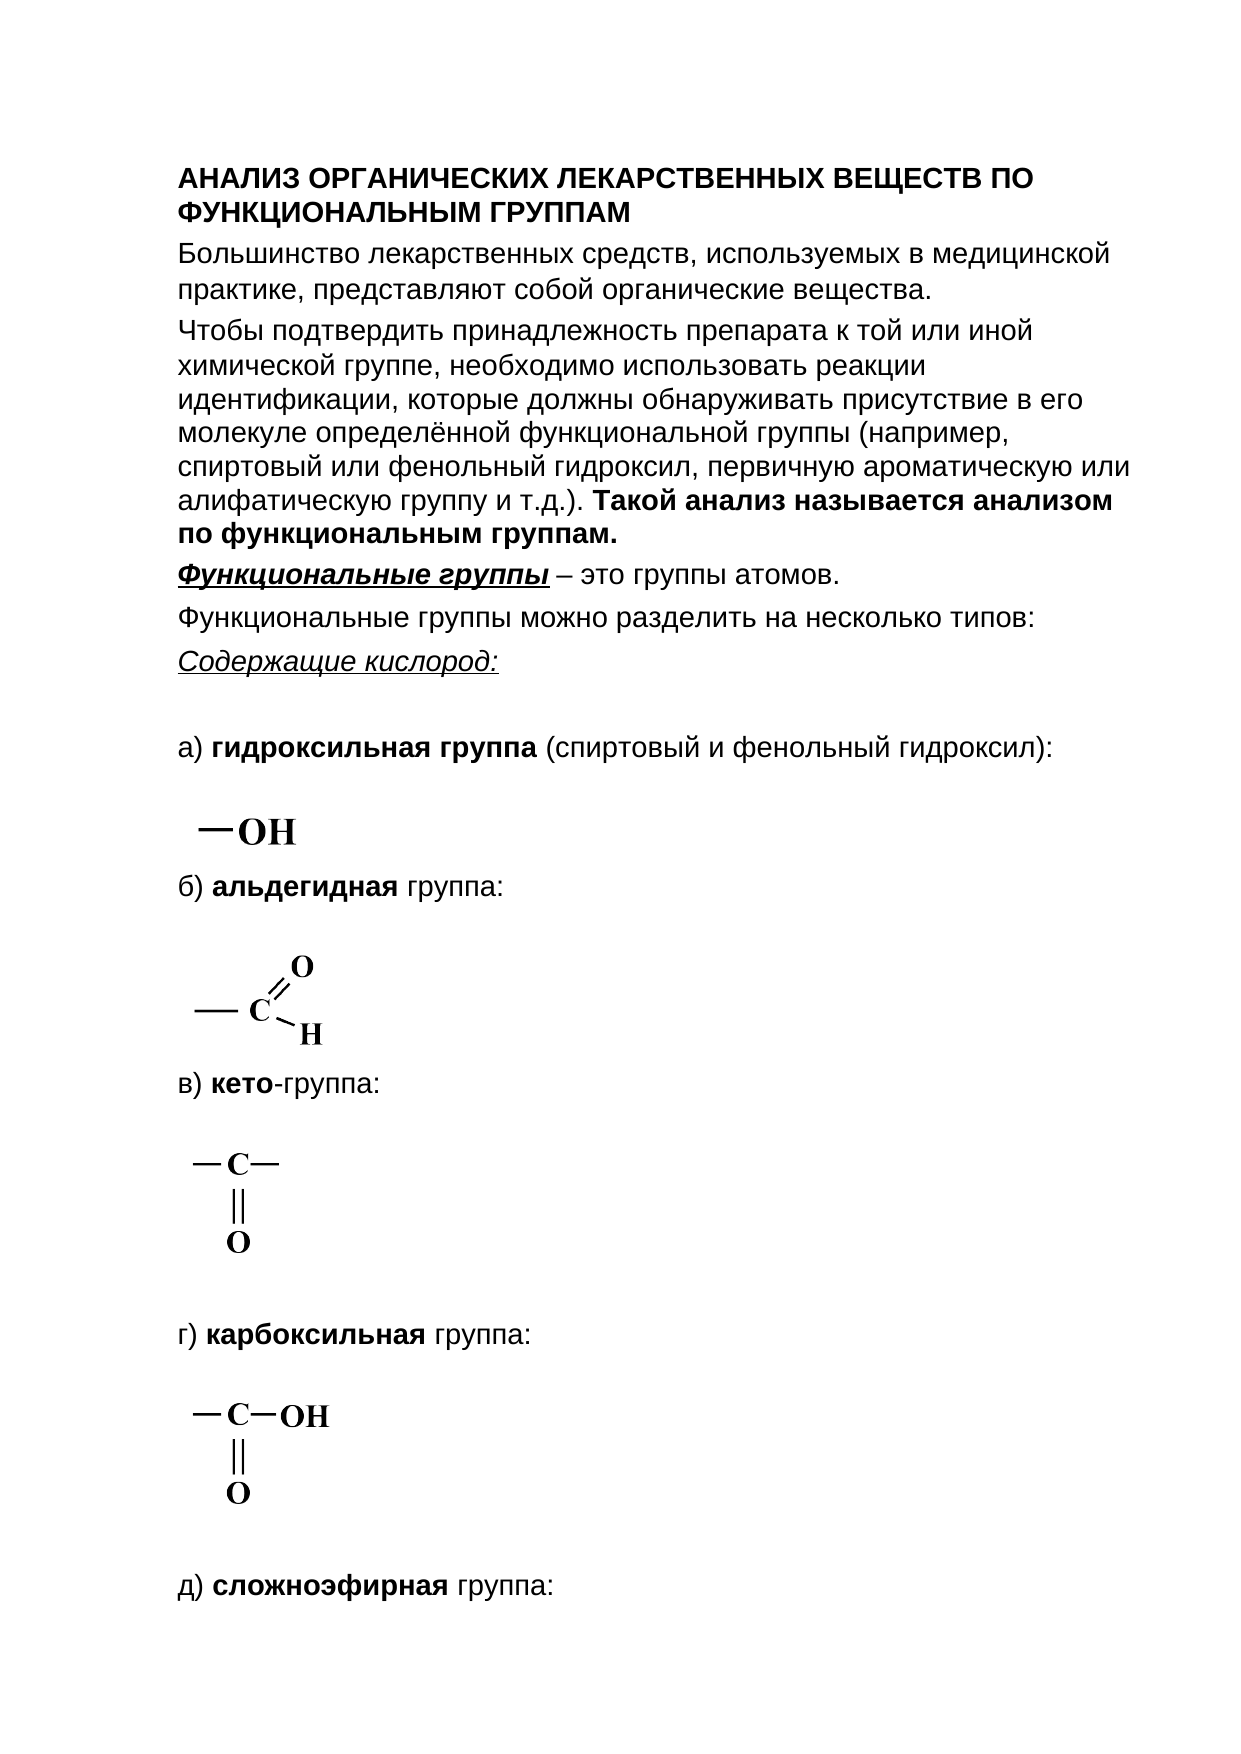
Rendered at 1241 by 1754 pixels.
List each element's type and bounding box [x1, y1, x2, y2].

picture [177, 1145, 297, 1267]
picture [177, 809, 306, 862]
picture [177, 1396, 337, 1518]
picture [177, 948, 331, 1059]
